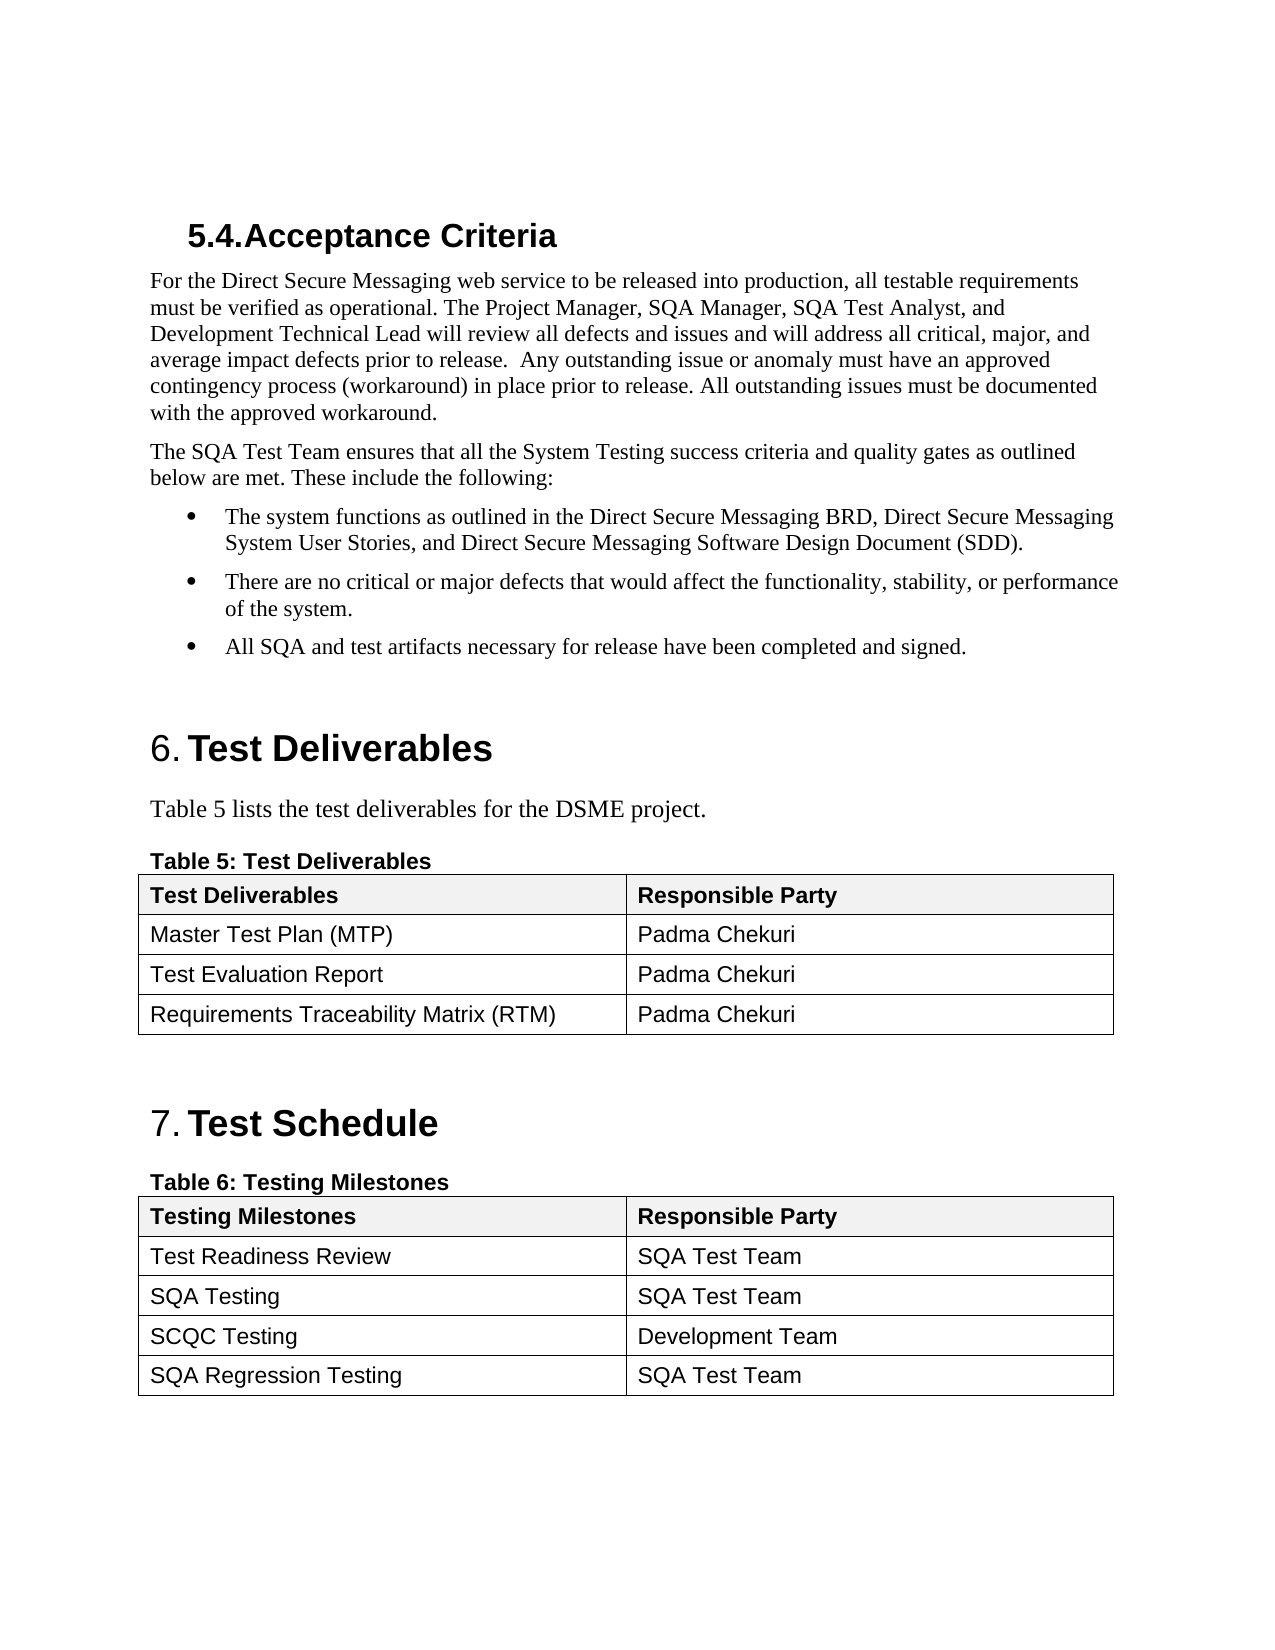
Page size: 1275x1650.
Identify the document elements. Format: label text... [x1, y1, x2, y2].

table_cell Padma Chekuri [627, 915, 1113, 954]
table_cell SQA Testing [139, 1276, 626, 1315]
table_cell Development Team [627, 1316, 1113, 1355]
table_header Testing Milestones [139, 1197, 626, 1236]
text Table 5: Test Deliverables [150, 848, 1125, 874]
table_header Responsible Party [627, 1197, 1113, 1236]
table_cell Requirements Traceability Matrix (RTM) [139, 995, 626, 1034]
text For the Direct Secure Messaging web service to be released into production, all testable requirements must be verified as operational. The Project Manager, SQA Manager, SQA Test Analyst, and Development Technical Lead will review all defects and issues and will address all critical, major, and average impact defects prior to release. Any outstanding issue or anomaly must have an approved contingency process (workaround) in place prior to release. All outstanding issues must be documented with the approved workaround. [150, 267, 1125, 425]
table_cell Master Test Plan (MTP) [139, 915, 626, 954]
table_cell SQA Test Team [627, 1276, 1113, 1315]
subtitle Test Deliverables [150, 726, 1125, 769]
table_header Test Deliverables [139, 875, 626, 914]
list There are no critical or major defects that would affect the functionality, stability, or performance of the system. [187, 568, 1125, 621]
table_cell Test Readiness Review [139, 1237, 626, 1275]
subtitle Acceptance Criteria [187, 216, 1125, 255]
table_cell SQA Test Team [627, 1237, 1113, 1275]
table_cell Test Evaluation Report [139, 955, 626, 994]
list All SQA and test artifacts necessary for release have been completed and signed. [187, 633, 1125, 660]
text Table 5 lists the test deliverables for the DSME project. [150, 794, 1125, 823]
table_cell SCQC Testing [139, 1316, 626, 1355]
text Table 6: Testing Milestones [150, 1169, 1125, 1196]
table_cell Padma Chekuri [627, 995, 1113, 1034]
table_cell SQA Test Team [627, 1356, 1113, 1395]
subtitle Test Schedule [150, 1101, 1125, 1144]
list The system functions as outlined in the Direct Secure Messaging BRD, Direct Secure Messaging System User Stories, and Direct Secure Messaging Software Design Document (SDD). [187, 503, 1125, 556]
table_cell Padma Chekuri [627, 955, 1113, 994]
table_header Responsible Party [627, 875, 1113, 914]
table_cell SQA Regression Testing [139, 1356, 626, 1395]
text The SQA Test Team ensures that all the System Testing success criteria and quality gates as outlined below are met. These include the following: [150, 438, 1125, 491]
